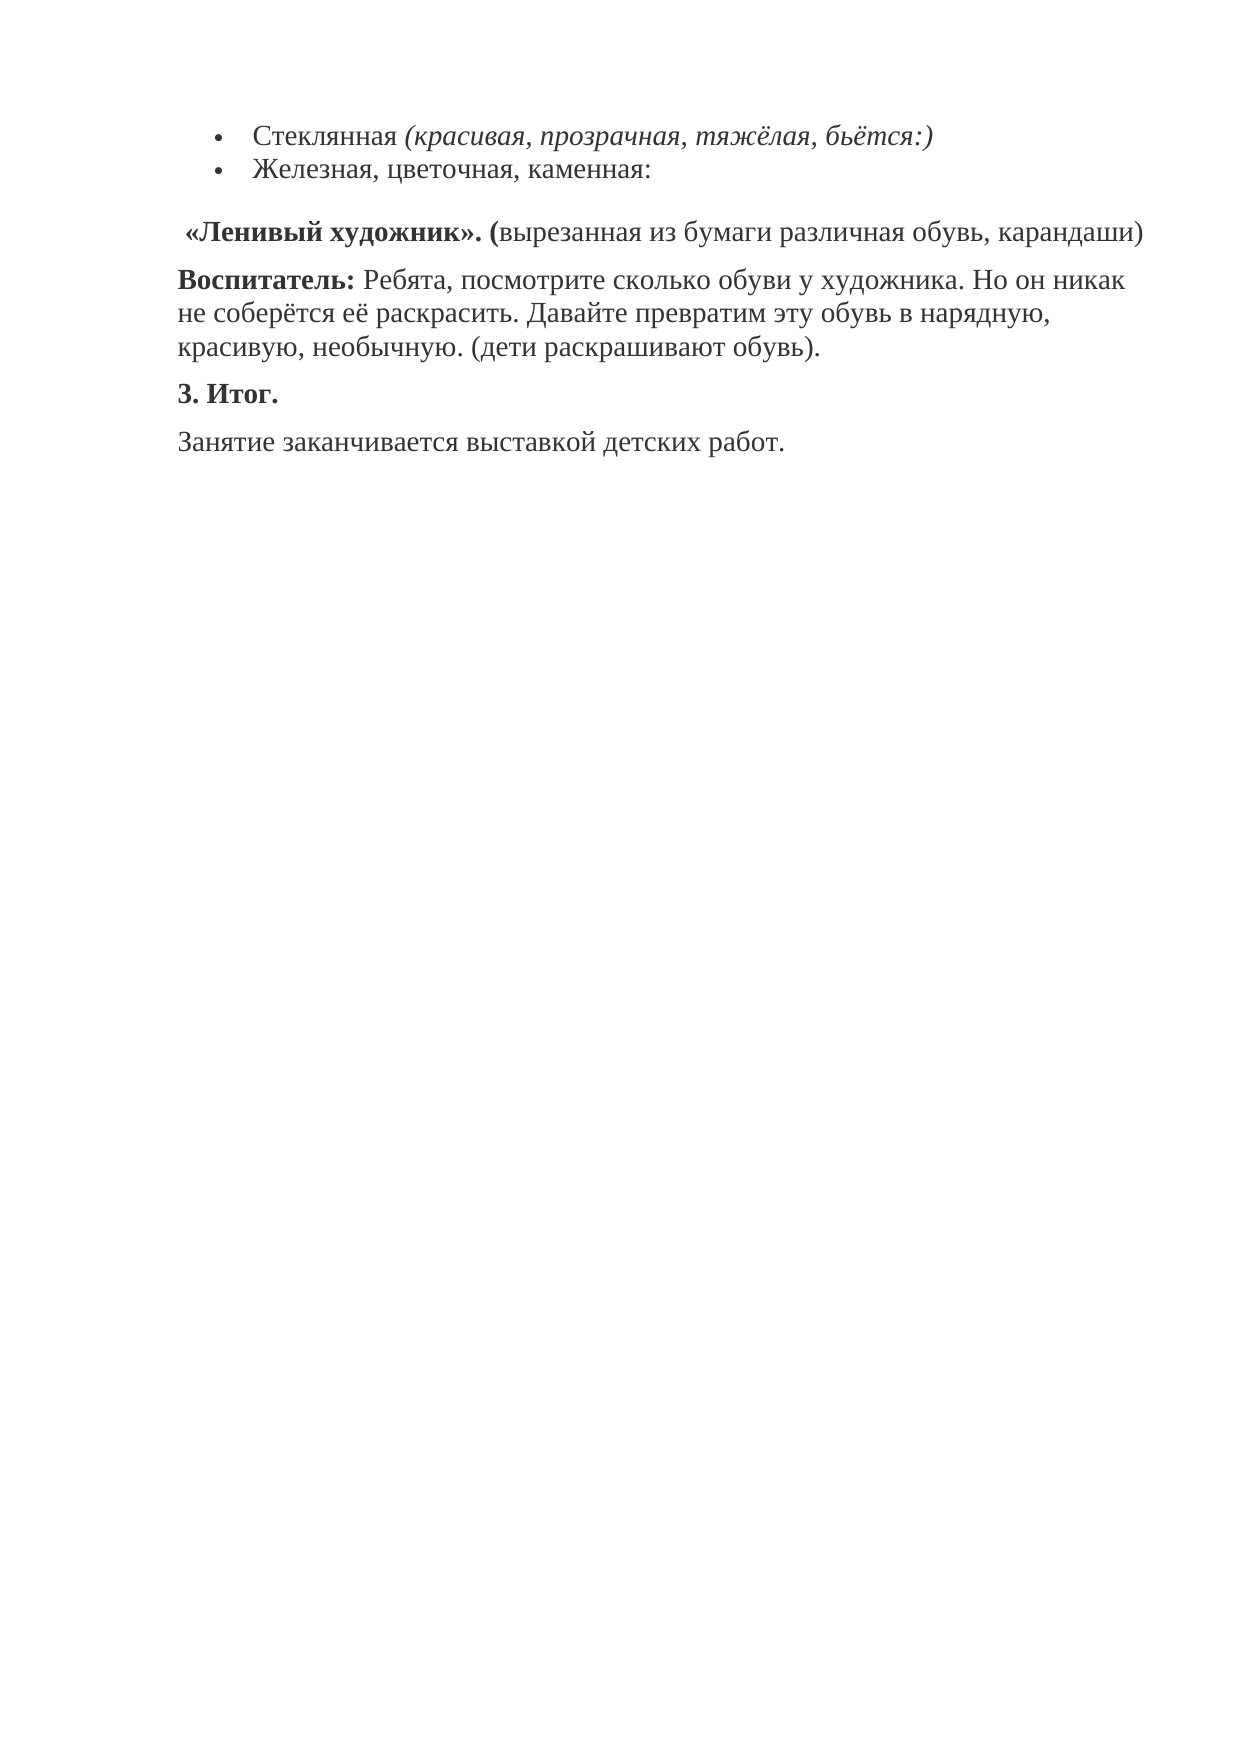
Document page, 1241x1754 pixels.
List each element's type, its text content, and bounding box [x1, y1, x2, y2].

text «Ленивый художник». (вырезанная из бумаги различная обувь, карандаши) [177, 214, 1152, 248]
text 3. Итог. [177, 377, 1152, 410]
list Железная, цветочная, каменная: [215, 152, 1152, 185]
list Стеклянная (красивая, прозрачная, тяжёлая, бьётся:) [215, 118, 1152, 152]
text Воспитатель: Ребята, посмотрите сколько обуви у художника. Но он никак не соберётся её раскрасить. Давайте превратим эту обувь в нарядную, красивую, необычную. (дети раскрашивают обувь). [177, 262, 1152, 363]
text Занятие заканчивается выставкой детских работ. [177, 424, 1152, 458]
